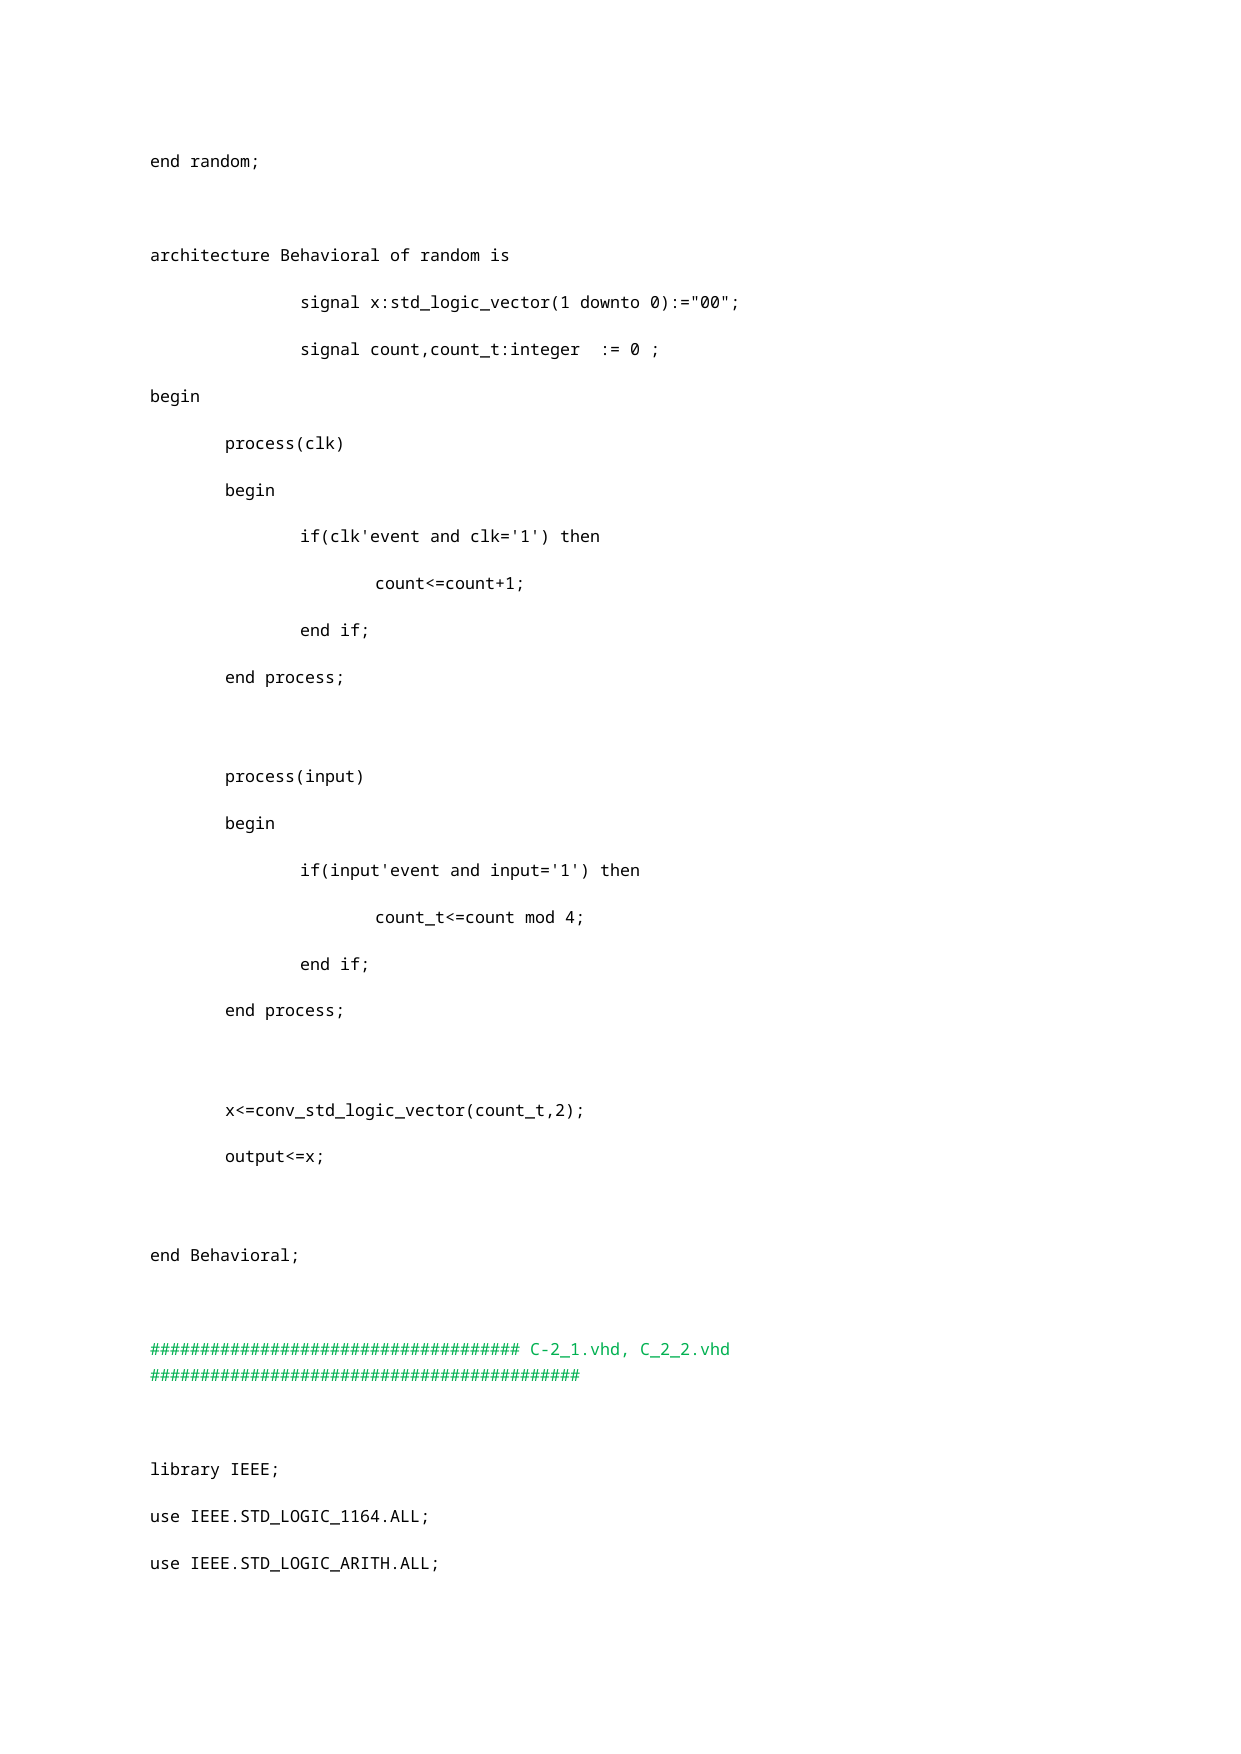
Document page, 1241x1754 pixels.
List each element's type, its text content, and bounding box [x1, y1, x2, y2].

text end if; [150, 619, 1090, 641]
text use IEEE.STD_LOGIC_ARITH.ALL; [150, 1551, 1090, 1574]
text begin [150, 478, 1090, 501]
text process(input) [150, 765, 1090, 787]
text signal x:std_logic_vector(1 downto 0):="00"; [150, 291, 1090, 313]
text if(input'event and input='1') then [150, 858, 1090, 881]
text process(clk) [150, 431, 1090, 454]
text count_t<=count mod 4; [150, 905, 1090, 928]
text if(clk'event and clk='1') then [150, 525, 1090, 548]
text signal count,count_t:integer := 0 ; [150, 337, 1090, 360]
text output<=x; [150, 1145, 1090, 1168]
text end Behavioral; [150, 1244, 1090, 1267]
text begin [150, 384, 1090, 407]
text use IEEE.STD_LOGIC_1164.ALL; [150, 1504, 1090, 1527]
text x<=conv_std_logic_vector(count_t,2); [150, 1098, 1090, 1121]
text end process; [150, 999, 1090, 1022]
text architecture Behavioral of random is [150, 244, 1090, 266]
text library IEEE; [150, 1458, 1090, 1480]
text begin [150, 812, 1090, 834]
text end process; [150, 666, 1090, 688]
text end if; [150, 952, 1090, 975]
text ##################################### C-2_1.vhd, C_2_2.vhd ########################################### [150, 1338, 1090, 1387]
text end random; [150, 150, 1090, 173]
text count<=count+1; [150, 572, 1090, 594]
